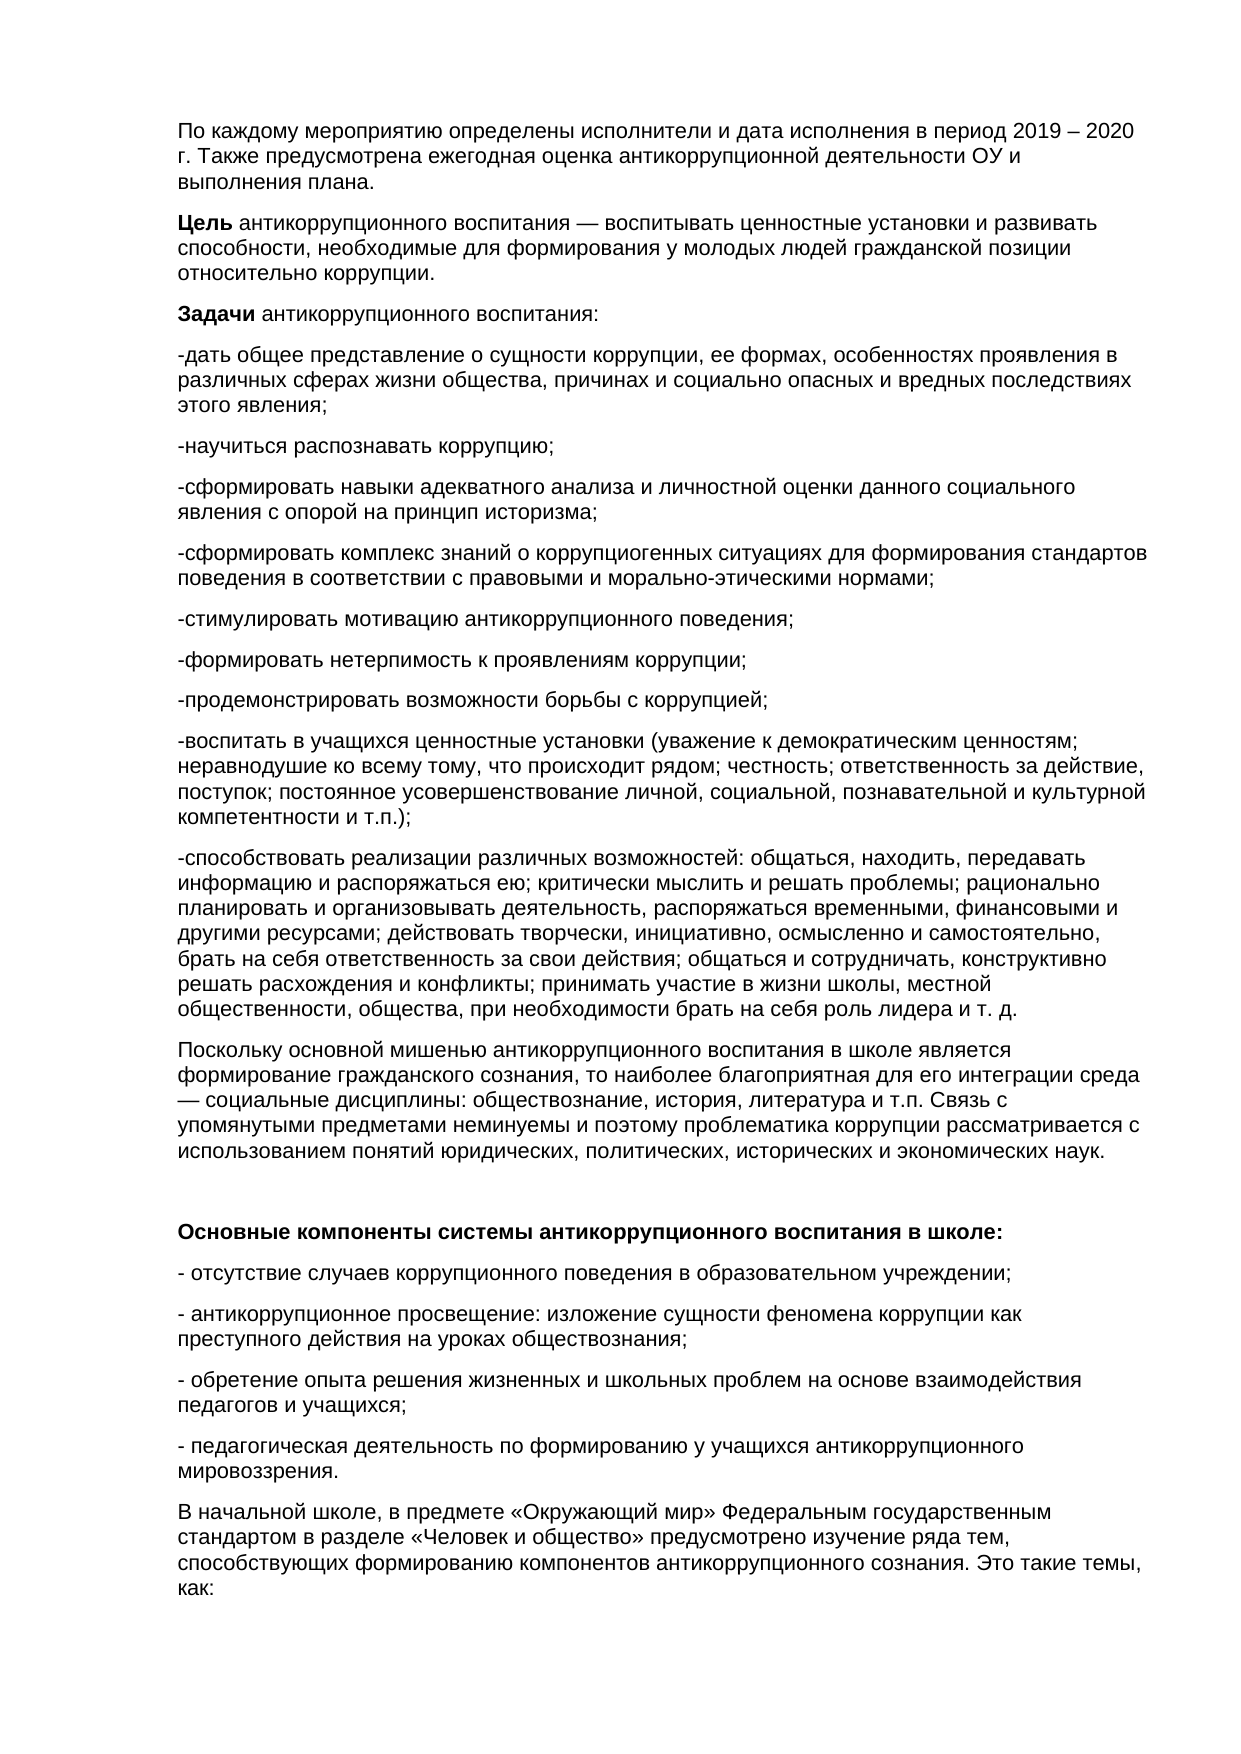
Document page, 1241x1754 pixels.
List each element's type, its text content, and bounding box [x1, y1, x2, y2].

text -формировать нетерпимость к проявлениям коррупции; [177, 646, 1152, 672]
text -научиться распознавать коррупцию; [177, 433, 1152, 458]
text Поскольку основной мишенью антикоррупционного воспитания в школе является формирование гражданского сознания, то наиболее благоприятная для его интеграции среда — социальные дисциплины: обществознание, история, литература и т.п. Связь с упомянутыми предметами неминуемы и поэтому проблематика коррупции рассматривается с использованием понятий юридических, политических, исторических и экономических наук. [177, 1037, 1152, 1163]
text - педагогическая деятельность по формированию у учащихся антикоррупционного мировоззрения. [177, 1433, 1152, 1483]
text -сформировать навыки адекватного анализа и личностной оценки данного социального явления с опорой на принцип историзма; [177, 473, 1152, 524]
text - отсутствие случаев коррупционного поведения в образовательном учреждении; [177, 1260, 1152, 1285]
text - антикоррупционное просвещение: изложение сущности феномена коррупции как преступного действия на уроках обществознания; [177, 1301, 1152, 1351]
text -способствовать реализации различных возможностей: общаться, находить, передавать информацию и распоряжаться ею; критически мыслить и решать проблемы; рационально планировать и организовывать деятельность, распоряжаться временными, финансовыми и другими ресурсами; действовать творчески, инициативно, осмысленно и самостоятельно, брать на себя ответственность за свои действия; общаться и сотрудничать, конструктивно решать расхождения и конфликты; принимать участие в жизни школы, местной общественности, общества, при необходимости брать на себя роль лидера и т. д. [177, 844, 1152, 1021]
text -воспитать в учащихся ценностные установки (уважение к демократическим ценностям; неравнодушие ко всему тому, что происходит рядом; честность; ответственность за действие, поступок; постоянное усовершенствование личной, социальной, познавательной и культурной компетентности и т.п.); [177, 728, 1152, 829]
text -продемонстрировать возможности борьбы с коррупцией; [177, 687, 1152, 712]
text В начальной школе, в предмете «Окружающий мир» Федеральным государственным стандартом в разделе «Человек и общество» предусмотрено изучение ряда тем, способствующих формированию компонентов антикоррупционного сознания. Это такие темы, как: [177, 1499, 1152, 1600]
text Цель антикоррупционного воспитания — воспитывать ценностные установки и развивать способности, необходимые для формирования у молодых людей гражданской позиции относительно коррупции. [177, 209, 1152, 285]
text Основные компоненты системы антикоррупционного воспитания в школе: [177, 1219, 1152, 1244]
text - обретение опыта решения жизненных и школьных проблем на основе взаимодействия педагогов и учащихся; [177, 1367, 1152, 1417]
text Задачи антикоррупционного воспитания: [177, 301, 1152, 326]
text По каждому мероприятию определены исполнители и дата исполнения в период 2019 – 2020 г. Также предусмотрена ежегодная оценка антикоррупционной деятельности ОУ и выполнения плана. [177, 118, 1152, 194]
text -стимулировать мотивацию антикоррупционного поведения; [177, 606, 1152, 631]
text -сформировать комплекс знаний о коррупциогенных ситуациях для формирования стандартов поведения в соответствии с правовыми и морально-этическими нормами; [177, 539, 1152, 590]
text -дать общее представление о сущности коррупции, ее формах, особенностях проявления в различных сферах жизни общества, причинах и социально опасных и вредных последствиях этого явления; [177, 341, 1152, 417]
